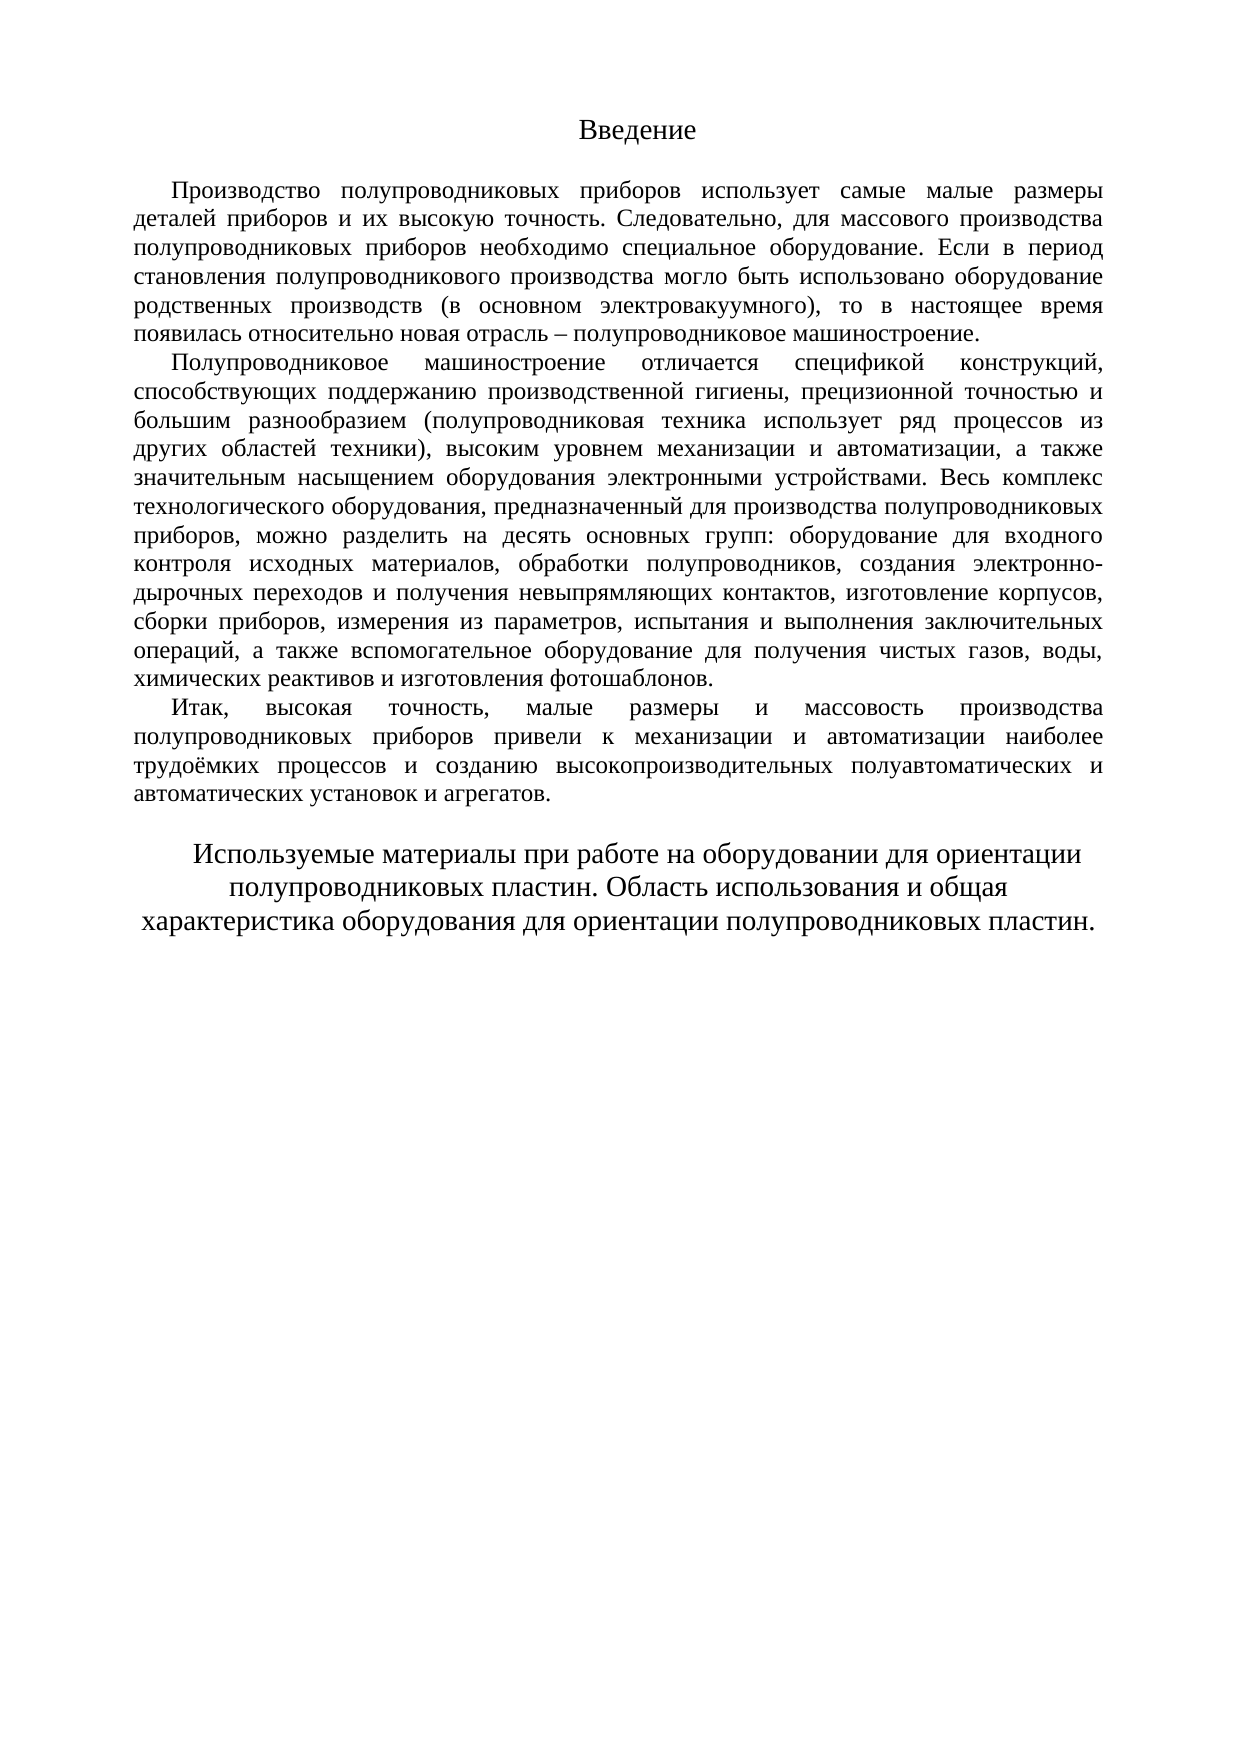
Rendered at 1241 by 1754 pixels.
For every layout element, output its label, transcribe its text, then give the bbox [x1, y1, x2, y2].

subtitle Производство полупроводниковых приборов использует самые малые размеры деталей приборов и их высокую точность. Следовательно, для массового производства полупроводниковых приборов необходимо специальное оборудование. Если в период становления полупроводникового производства могло быть использовано оборудование родственных производств (в основном электровакуумного), то в настоящее время появилась относительно новая отрасль – полупроводниковое машиностроение. [133, 175, 1104, 347]
subtitle Полупроводниковое машиностроение отличается спецификой конструкций, способствующих поддержанию производственной гигиены, прецизионной точностью и большим разнообразием (полупроводниковая техника использует ряд процессов из других областей техники), высоким уровнем механизации и автоматизации, а также значительным насыщением оборудования электронными устройствами. Весь комплекс технологического оборудования, предназначенный для производства полупроводниковых приборов, можно разделить на десять основных групп: оборудование для входного контроля исходных материалов, обработки полупроводников, создания электронно-дырочных переходов и получения невыпрямляющих контактов, изготовление корпусов, сборки приборов, измерения из параметров, испытания и выполнения заключительных операций, а также вспомогательное оборудование для получения чистых газов, воды, химических реактивов и изготовления фотошаблонов. [133, 347, 1104, 692]
subtitle Введение [133, 112, 1104, 146]
text Используемые материалы при работе на оборудовании для ориентации полупроводниковых пластин. Область использования и общая характеристика оборудования для ориентации полупроводниковых пластин. [133, 836, 1104, 937]
subtitle Итак, высокая точность, малые размеры и массовость производства полупроводниковых приборов привели к механизации и автоматизации наиболее трудоёмких процессов и созданию высокопроизводительных полуавтоматических и автоматических установок и агрегатов. [133, 692, 1104, 807]
